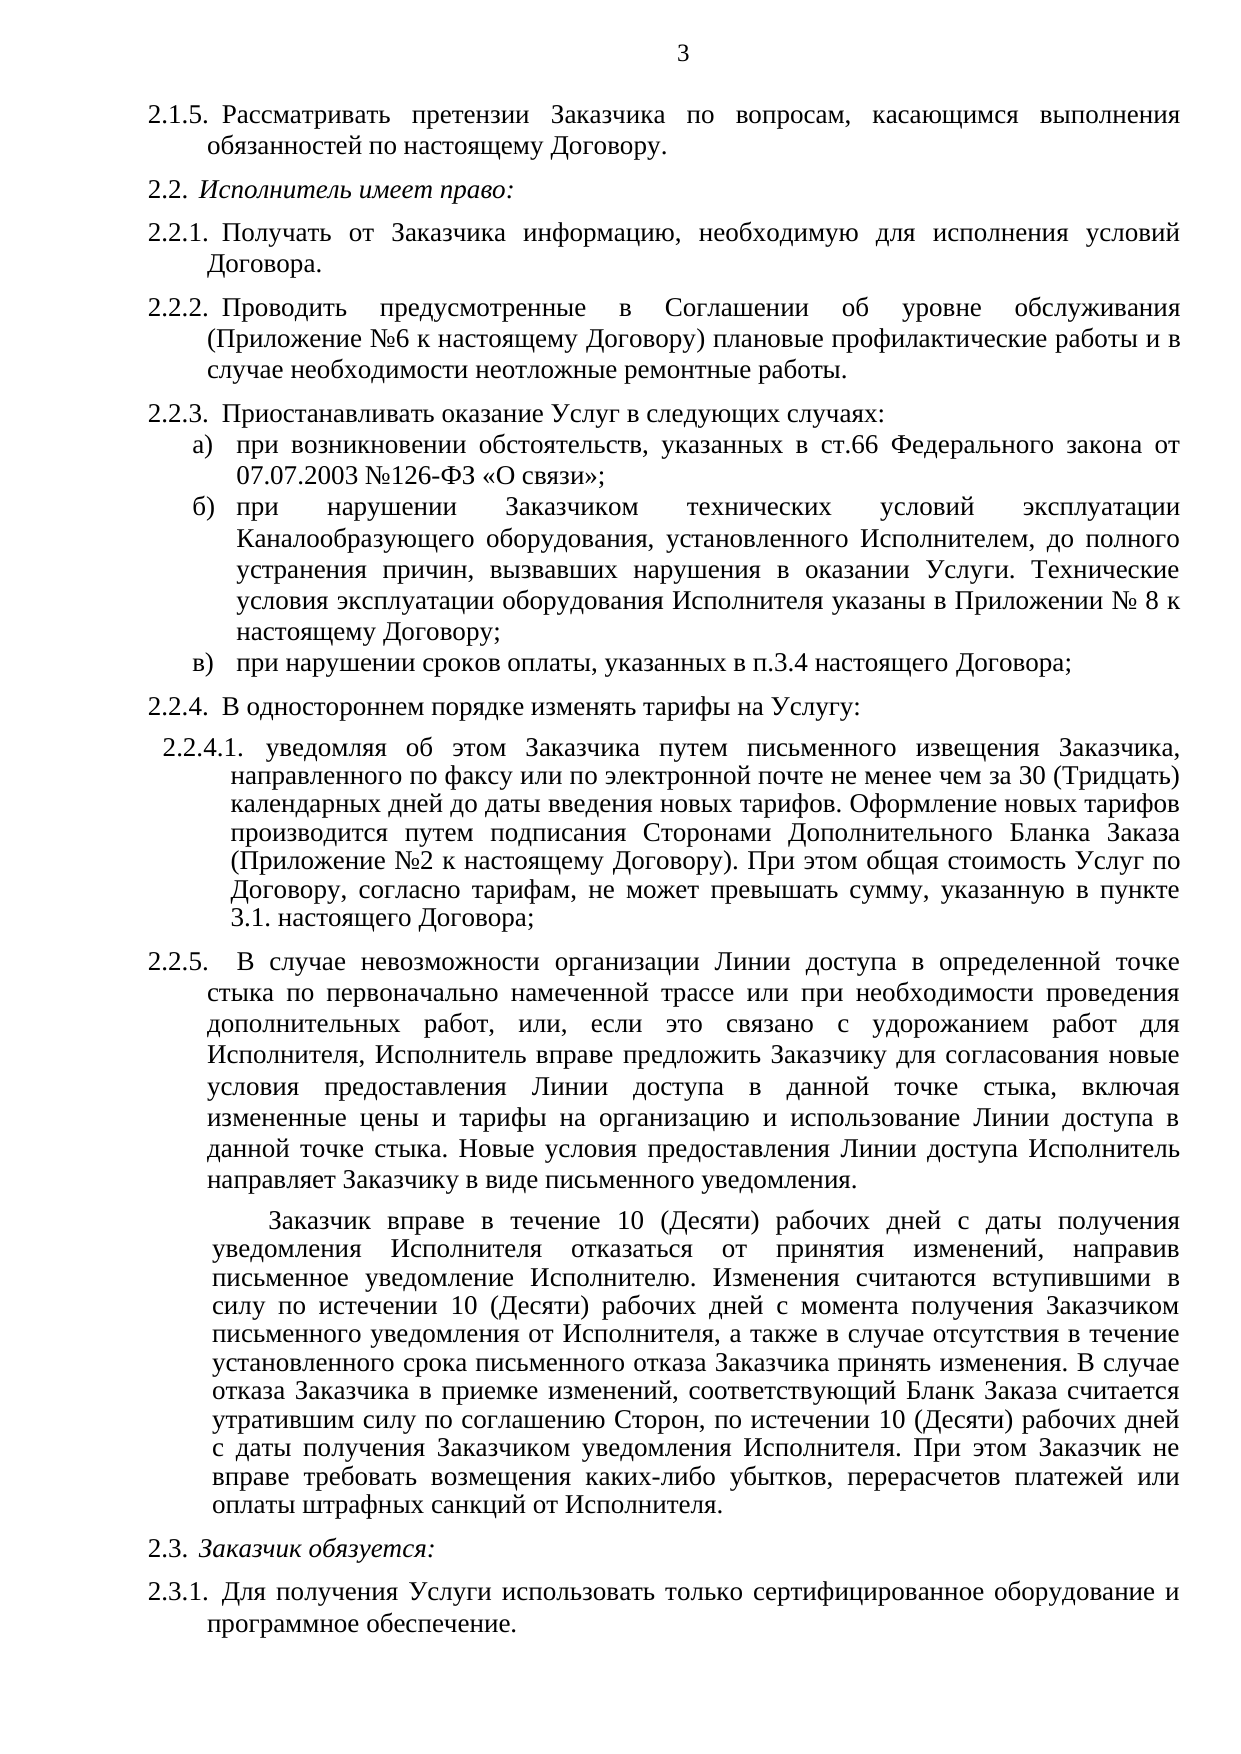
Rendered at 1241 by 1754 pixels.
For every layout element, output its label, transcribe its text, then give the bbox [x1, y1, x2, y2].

list при возникновении обстоятельств, указанных в ст.66 Федерального закона от 07.07.2003 №126-ФЗ «О связи»; [192, 428, 1181, 491]
list Исполнитель имеет право: [148, 173, 1181, 204]
list при нарушении Заказчиком технических условий эксплуатации Каналообразующего оборудования, установленного Исполнителем, до полного устранения причин, вызвавших нарушения в оказании Услуги. Технические условия эксплуатации оборудования Исполнителя указаны в Приложении № 8 к настоящему Договору; [192, 491, 1181, 646]
list Рассматривать претензии Заказчика по вопросам, касающимся выполнения обязанностей по настоящему Договору. [148, 98, 1181, 160]
list Заказчик обязуется: [148, 1532, 1181, 1563]
list В одностороннем порядке изменять тарифы на Услугу: [148, 690, 1181, 721]
text Заказчик вправе в течение 10 (Десяти) рабочих дней с даты получения уведомления Исполнителя отказаться от принятия изменений, направив письменное уведомление Исполнителю. Изменения считаются вступившими в силу по истечении 10 (Десяти) рабочих дней с момента получения Заказчиком письменного уведомления от Исполнителя, а также в случае отсутствия в течение установленного срока письменного отказа Заказчика принять изменения. В случае отказа Заказчика в приемке изменений, соответствующий Бланк Заказа считается утратившим силу по соглашению Сторон, по истечении 10 (Десяти) рабочих дней с даты получения Заказчиком уведомления Исполнителя. При этом Заказчик не вправе требовать возмещения каких-либо убытков, перерасчетов платежей или оплаты штрафных санкций от Исполнителя. [212, 1207, 1181, 1519]
list Проводить предусмотренные в Соглашении об уровне обслуживания (Приложение №6 к настоящему Договору) плановые профилактические работы и в случае необходимости неотложные ремонтные работы. [148, 291, 1181, 384]
list В случае невозможности организации Линии доступа в определенной точке стыка по первоначально намеченной трассе или при необходимости проведения дополнительных работ, или, если это связано с удорожанием работ для Исполнителя, Исполнитель вправе предложить Заказчику для согласования новые условия предоставления Линии доступа в данной точке стыка, включая измененные цены и тарифы на организацию и использование Линии доступа в данной точке стыка. Новые условия предоставления Линии доступа Исполнитель направляет Заказчику в виде письменного уведомления. [148, 945, 1181, 1194]
list уведомляя об этом Заказчика путем письменного извещения Заказчика, направленного по факсу или по электронной почте не менее чем за 30 (Тридцать) календарных дней до даты введения новых тарифов. Оформление новых тарифов производится путем подписания Сторонами Дополнительного Бланка Заказа (Приложение №2 к настоящему Договору). При этом общая стоимость Услуг по Договору, согласно тарифам, не может превышать сумму, указанную в пункте 3.1. настоящего Договора; [162, 733, 1181, 932]
list Приостанавливать оказание Услуг в следующих случаях: [148, 397, 1181, 428]
list Получать от Заказчика информацию, необходимую для исполнения условий Договора. [148, 216, 1181, 279]
list при нарушении сроков оплаты, указанных в п.3.4 настоящего Договора; [192, 646, 1181, 677]
list Для получения Услуги использовать только сертифицированное оборудование и программное обеспечение. [148, 1576, 1181, 1638]
